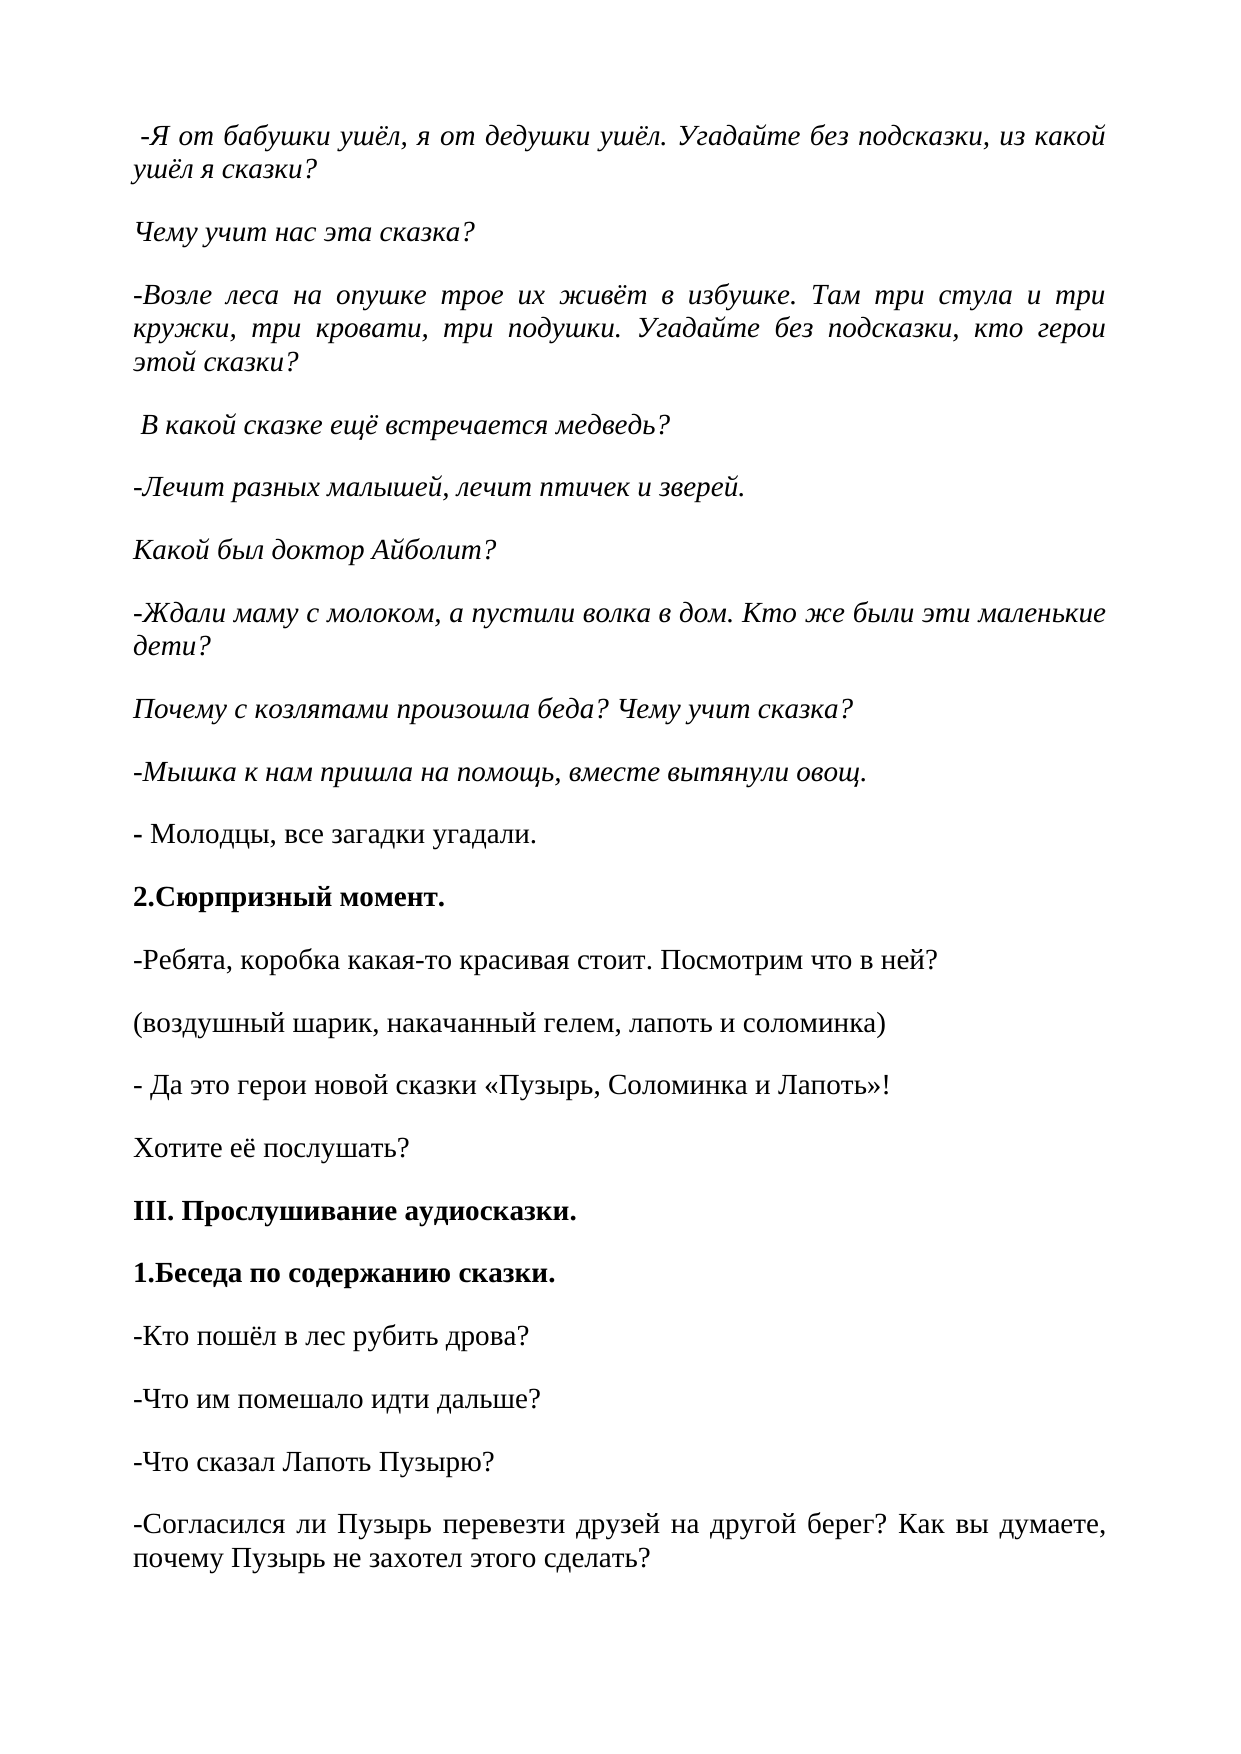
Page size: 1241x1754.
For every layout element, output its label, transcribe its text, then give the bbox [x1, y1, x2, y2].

text -Кто пошёл в лес рубить дрова? [133, 1318, 1107, 1352]
text -Согласился ли Пузырь перевезти друзей на другой берег? Как вы думаете, почему Пузырь не захотел этого сделать? [133, 1506, 1107, 1573]
text -Что им помешало идти дальше? [133, 1381, 1107, 1414]
text Почему с козлятами произошла беда? Чему учит сказка? [133, 691, 1107, 725]
text -Лечит разных малышей, лечит птичек и зверей. [133, 469, 1107, 503]
text В какой сказке ещё встречается медведь? [133, 407, 1107, 440]
text Какой был доктор Айболит? [133, 532, 1107, 566]
text -Мышка к нам пришла на помощь, вместе вытянули овощ. [133, 754, 1107, 787]
text (воздушный шарик, накачанный гелем, лапоть и соломинка) [133, 1005, 1107, 1038]
text 1.Беседа по содержанию сказки. [133, 1256, 1107, 1289]
text -Ребята, коробка какая-то красивая стоит. Посмотрим что в ней? [133, 942, 1107, 976]
text Хотите её послушать? [133, 1130, 1107, 1164]
text - Да это герои новой сказки «Пузырь, Соломинка и Лапоть»! [133, 1067, 1107, 1101]
text -Что сказал Лапоть Пузырю? [133, 1444, 1107, 1477]
text - Молодцы, все загадки угадали. [133, 817, 1107, 850]
text -Возле леса на опушке трое их живёт в избушке. Там три стула и три кружки, три кровати, три подушки. Угадайте без подсказки, кто герои этой сказки? [133, 277, 1107, 378]
text Чему учит нас эта сказка? [133, 214, 1107, 248]
text 2.Сюрпризный момент. [133, 879, 1107, 913]
text -Ждали маму с молоком, а пустили волка в дом. Кто же были эти маленькие дети? [133, 595, 1107, 662]
text -Я от бабушки ушёл, я от дедушки ушёл. Угадайте без подсказки, из какой ушёл я сказки? [133, 118, 1107, 185]
text III. Прослушивание аудиосказки. [133, 1193, 1107, 1226]
